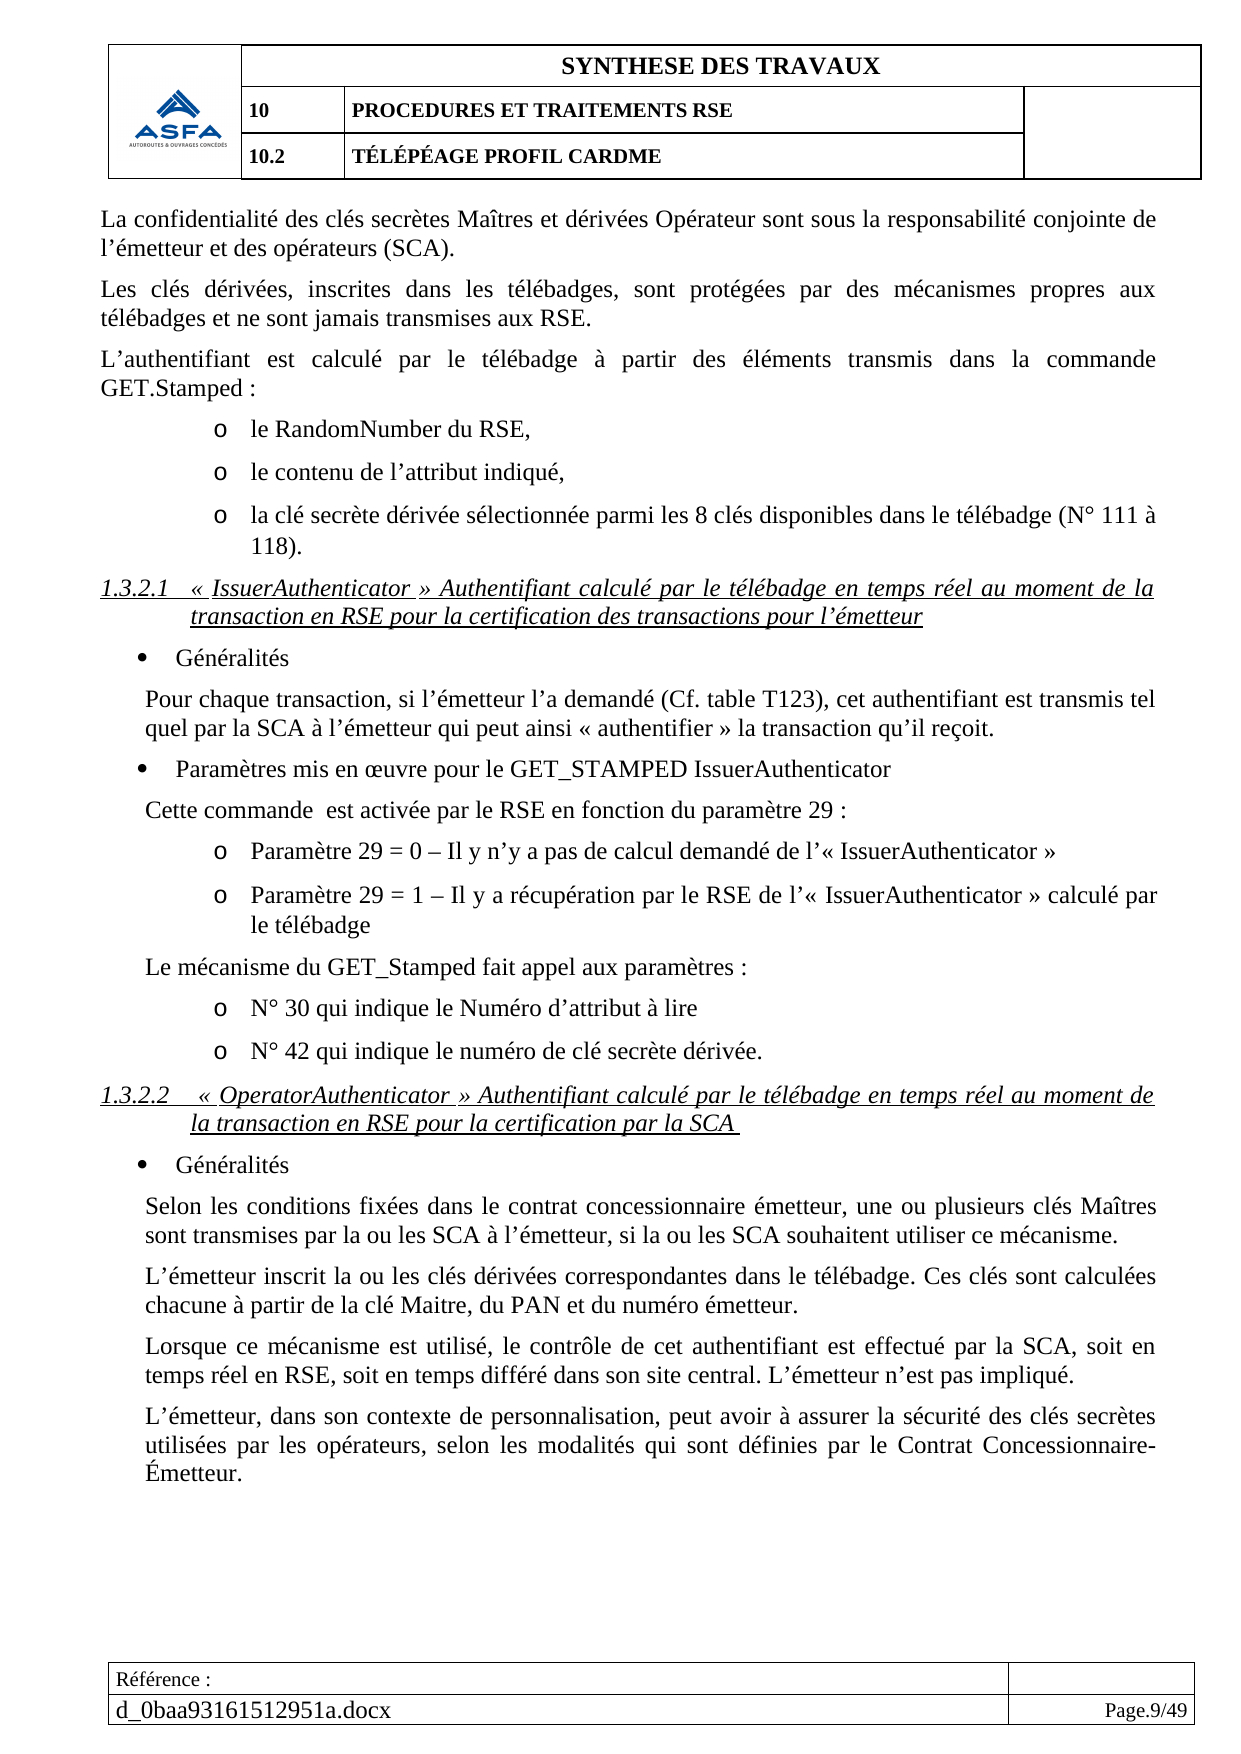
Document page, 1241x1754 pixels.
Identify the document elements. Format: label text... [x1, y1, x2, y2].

text Cette commande est activée par le RSE en fonction du paramètre 29 : [145, 795, 1157, 824]
text Les clés dérivées, inscrites dans les télébadges, sont protégées par des mécanismes propres aux télébadges et ne sont jamais transmises aux RSE. [100, 274, 1157, 331]
list le contenu de l’attribut indiqué, [213, 457, 1157, 488]
list la clé secrète dérivée sélectionnée parmi les 8 clés disponibles dans le télébadge (N° 111 à 118). [213, 501, 1157, 560]
text L’émetteur, dans son contexte de personnalisation, peut avoir à assurer la sécurité des clés secrètes utilisées par les opérateurs, selon les modalités qui sont définies par le Contrat Concessionnaire- Émetteur. [145, 1401, 1157, 1487]
list N° 42 qui indique le numéro de clé secrète dérivée. [213, 1036, 1157, 1067]
text Pour chaque transaction, si l’émetteur l’a demandé (Cf. table T123), cet authentifiant est transmis tel quel par la SCA à l’émetteur qui peut ainsi « authentifier » la transaction qu’il reçoit. [145, 684, 1157, 741]
list Paramètre 29 = 0 – Il y n’y a pas de calcul demandé de l’« IssuerAuthenticator » [213, 836, 1157, 867]
text L’émetteur inscrit la ou les clés dérivées correspondantes dans le télébadge. Ces clés sont calculées chacune à partir de la clé Maitre, du PAN et du numéro émetteur. [145, 1261, 1157, 1318]
list Généralités [138, 643, 1157, 671]
list Paramètre 29 = 1 – Il y a récupération par le RSE de l’« IssuerAuthenticator » calculé par le télébadge [213, 880, 1157, 939]
text La confidentialité des clés secrètes Maîtres et dérivées Opérateur sont sous la responsabilité conjointe de l’émetteur et des opérateurs (SCA). [100, 204, 1157, 261]
subtitle « IssuerAuthenticator » Authentifiant calculé par le télébadge en temps réel au moment de la transaction en RSE pour la certification des transactions pour l’émetteur [100, 573, 1157, 630]
list Paramètres mis en œuvre pour le GET_STAMPED IssuerAuthenticator [138, 754, 1157, 783]
list Généralités [138, 1150, 1157, 1178]
picture [115, 76, 241, 161]
text Le mécanisme du GET_Stamped fait appel aux paramètres : [145, 952, 1157, 981]
list le RandomNumber du RSE, [213, 414, 1157, 445]
text Selon les conditions fixées dans le contrat concessionnaire émetteur, une ou plusieurs clés Maîtres sont transmises par la ou les SCA à l’émetteur, si la ou les SCA souhaitent utiliser ce mécanisme. [145, 1191, 1157, 1248]
subtitle « OperatorAuthenticator » Authentifiant calculé par le télébadge en temps réel au moment de la transaction en RSE pour la certification par la SCA [100, 1080, 1157, 1137]
list N° 30 qui indique le Numéro d’attribut à lire [213, 993, 1157, 1024]
text Lorsque ce mécanisme est utilisé, le contrôle de cet authentifiant est effectué par la SCA, soit en temps réel en RSE, soit en temps différé dans son site central. L’émetteur n’est pas impliqué. [145, 1331, 1157, 1388]
text L’authentifiant est calculé par le télébadge à partir des éléments transmis dans la commande GET.Stamped : [100, 344, 1157, 401]
